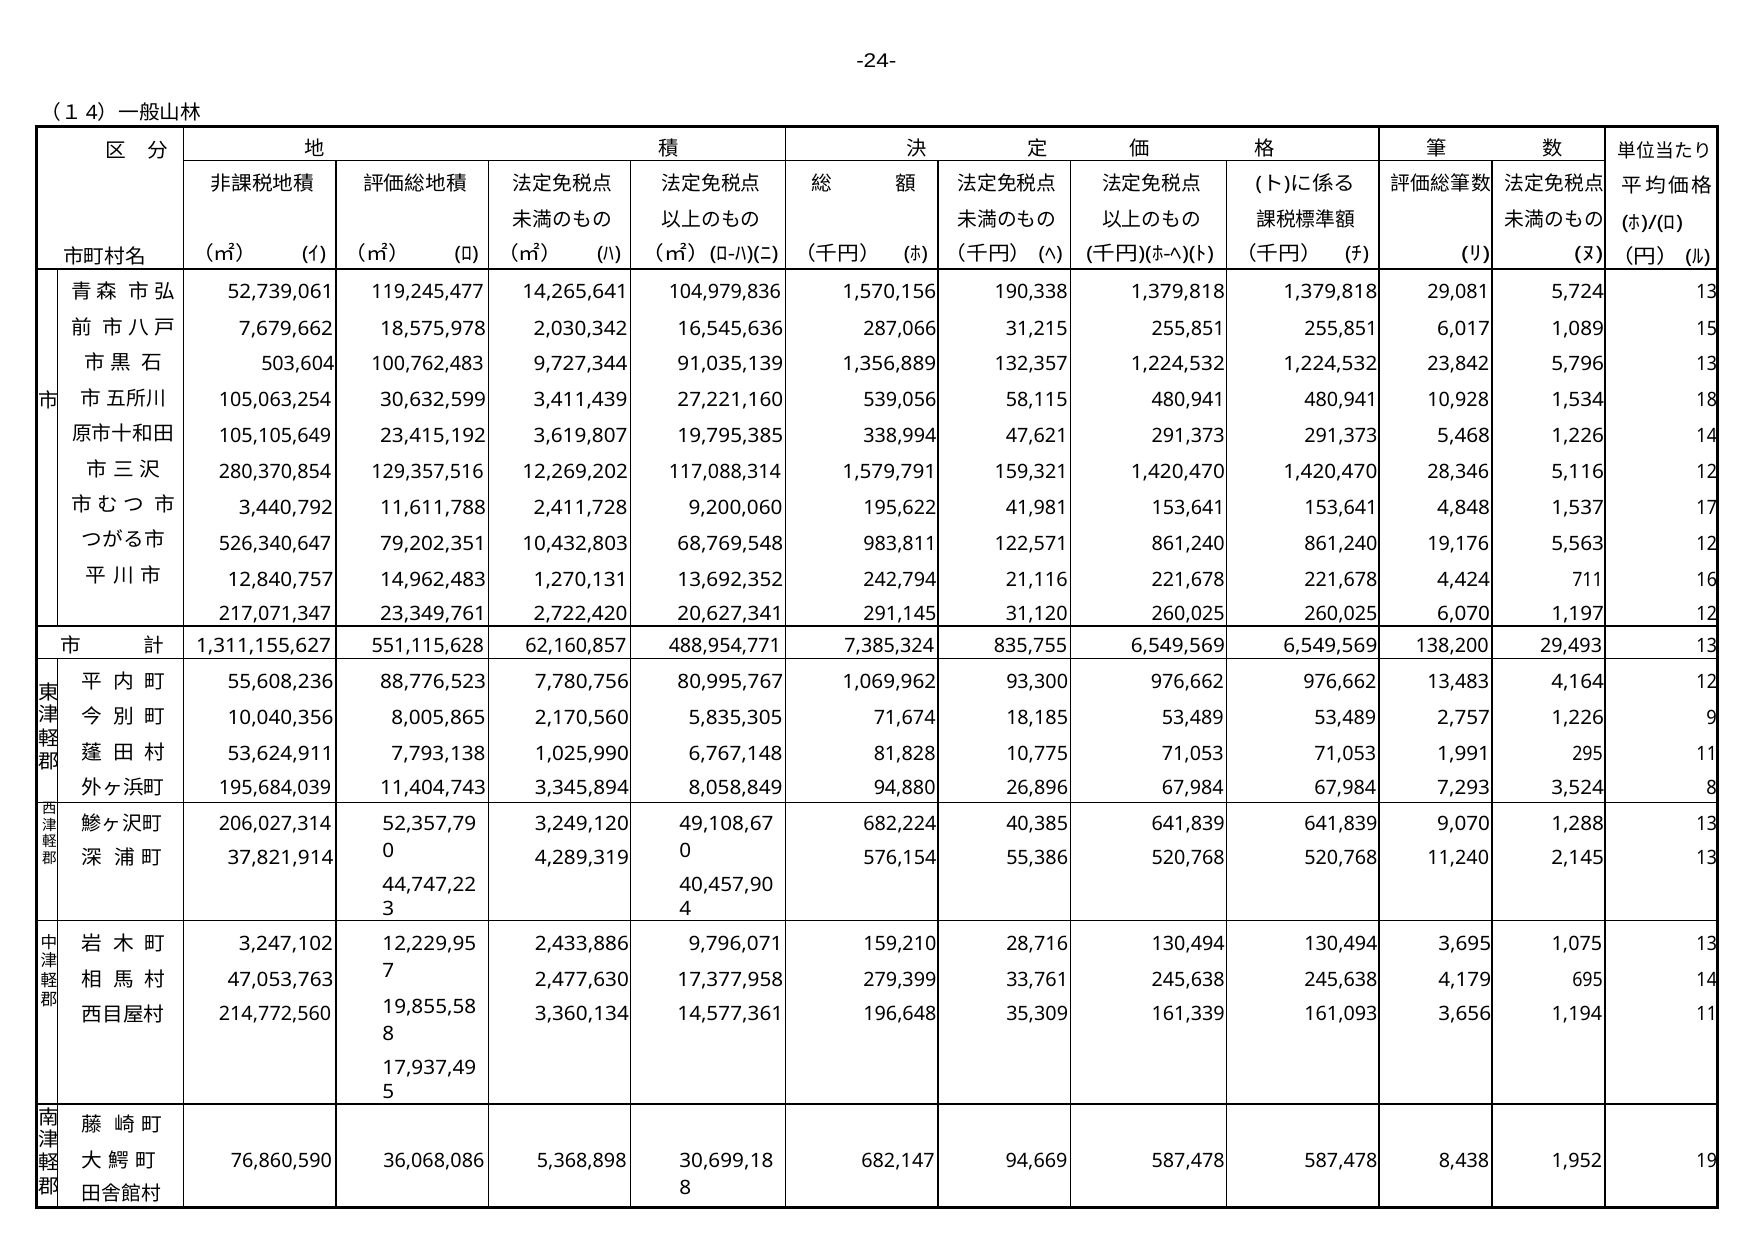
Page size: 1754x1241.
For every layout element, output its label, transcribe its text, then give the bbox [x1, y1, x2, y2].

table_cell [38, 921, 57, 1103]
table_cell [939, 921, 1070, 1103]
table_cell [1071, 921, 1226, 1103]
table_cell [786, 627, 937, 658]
text -24- [358, 48, 1395, 71]
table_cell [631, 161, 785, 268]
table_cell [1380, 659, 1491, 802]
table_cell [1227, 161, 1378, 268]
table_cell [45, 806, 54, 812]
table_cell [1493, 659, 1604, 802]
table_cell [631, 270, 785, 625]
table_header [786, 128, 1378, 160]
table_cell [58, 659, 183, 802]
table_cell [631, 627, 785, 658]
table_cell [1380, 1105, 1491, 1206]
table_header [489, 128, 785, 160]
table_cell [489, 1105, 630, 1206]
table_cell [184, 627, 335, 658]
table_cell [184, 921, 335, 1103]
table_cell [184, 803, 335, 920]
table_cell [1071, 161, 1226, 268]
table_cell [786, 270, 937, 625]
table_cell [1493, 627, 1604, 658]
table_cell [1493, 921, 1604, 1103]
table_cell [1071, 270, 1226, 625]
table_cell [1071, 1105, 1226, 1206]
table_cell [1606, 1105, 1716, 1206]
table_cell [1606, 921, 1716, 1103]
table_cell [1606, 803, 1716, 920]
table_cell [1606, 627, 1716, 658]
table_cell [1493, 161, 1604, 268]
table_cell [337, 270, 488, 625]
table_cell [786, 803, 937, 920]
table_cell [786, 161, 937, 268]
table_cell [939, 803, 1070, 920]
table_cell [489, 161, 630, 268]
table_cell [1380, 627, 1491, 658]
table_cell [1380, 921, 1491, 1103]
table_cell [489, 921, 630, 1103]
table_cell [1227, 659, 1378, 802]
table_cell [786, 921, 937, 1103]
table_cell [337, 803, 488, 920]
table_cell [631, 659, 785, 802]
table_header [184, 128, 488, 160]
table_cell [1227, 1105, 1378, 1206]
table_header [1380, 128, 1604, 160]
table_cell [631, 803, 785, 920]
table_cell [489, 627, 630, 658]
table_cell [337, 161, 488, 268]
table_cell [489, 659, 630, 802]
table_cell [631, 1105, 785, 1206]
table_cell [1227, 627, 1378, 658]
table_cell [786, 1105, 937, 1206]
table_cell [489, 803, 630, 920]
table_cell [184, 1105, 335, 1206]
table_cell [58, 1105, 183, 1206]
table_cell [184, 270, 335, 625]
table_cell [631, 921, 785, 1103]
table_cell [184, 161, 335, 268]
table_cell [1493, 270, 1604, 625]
text （１4）一般山林 [40, 98, 1733, 125]
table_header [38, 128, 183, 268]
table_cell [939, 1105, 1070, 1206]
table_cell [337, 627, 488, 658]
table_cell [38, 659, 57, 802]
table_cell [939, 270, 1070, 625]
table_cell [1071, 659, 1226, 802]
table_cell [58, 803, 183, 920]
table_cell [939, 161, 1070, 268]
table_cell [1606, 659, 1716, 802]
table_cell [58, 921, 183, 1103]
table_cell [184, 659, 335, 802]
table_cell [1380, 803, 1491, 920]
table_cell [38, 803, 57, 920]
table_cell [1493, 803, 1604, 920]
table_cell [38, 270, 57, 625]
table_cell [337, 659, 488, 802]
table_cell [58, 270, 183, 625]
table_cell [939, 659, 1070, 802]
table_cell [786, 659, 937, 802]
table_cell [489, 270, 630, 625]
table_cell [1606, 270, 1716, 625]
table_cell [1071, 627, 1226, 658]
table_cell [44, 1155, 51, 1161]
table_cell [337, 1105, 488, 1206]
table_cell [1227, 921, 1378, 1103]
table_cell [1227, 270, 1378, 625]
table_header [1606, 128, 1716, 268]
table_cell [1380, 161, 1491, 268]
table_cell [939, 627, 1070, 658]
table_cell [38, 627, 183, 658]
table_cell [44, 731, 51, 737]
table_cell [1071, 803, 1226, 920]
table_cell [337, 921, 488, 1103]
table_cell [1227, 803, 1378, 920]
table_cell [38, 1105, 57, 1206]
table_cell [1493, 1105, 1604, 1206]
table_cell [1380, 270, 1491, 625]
